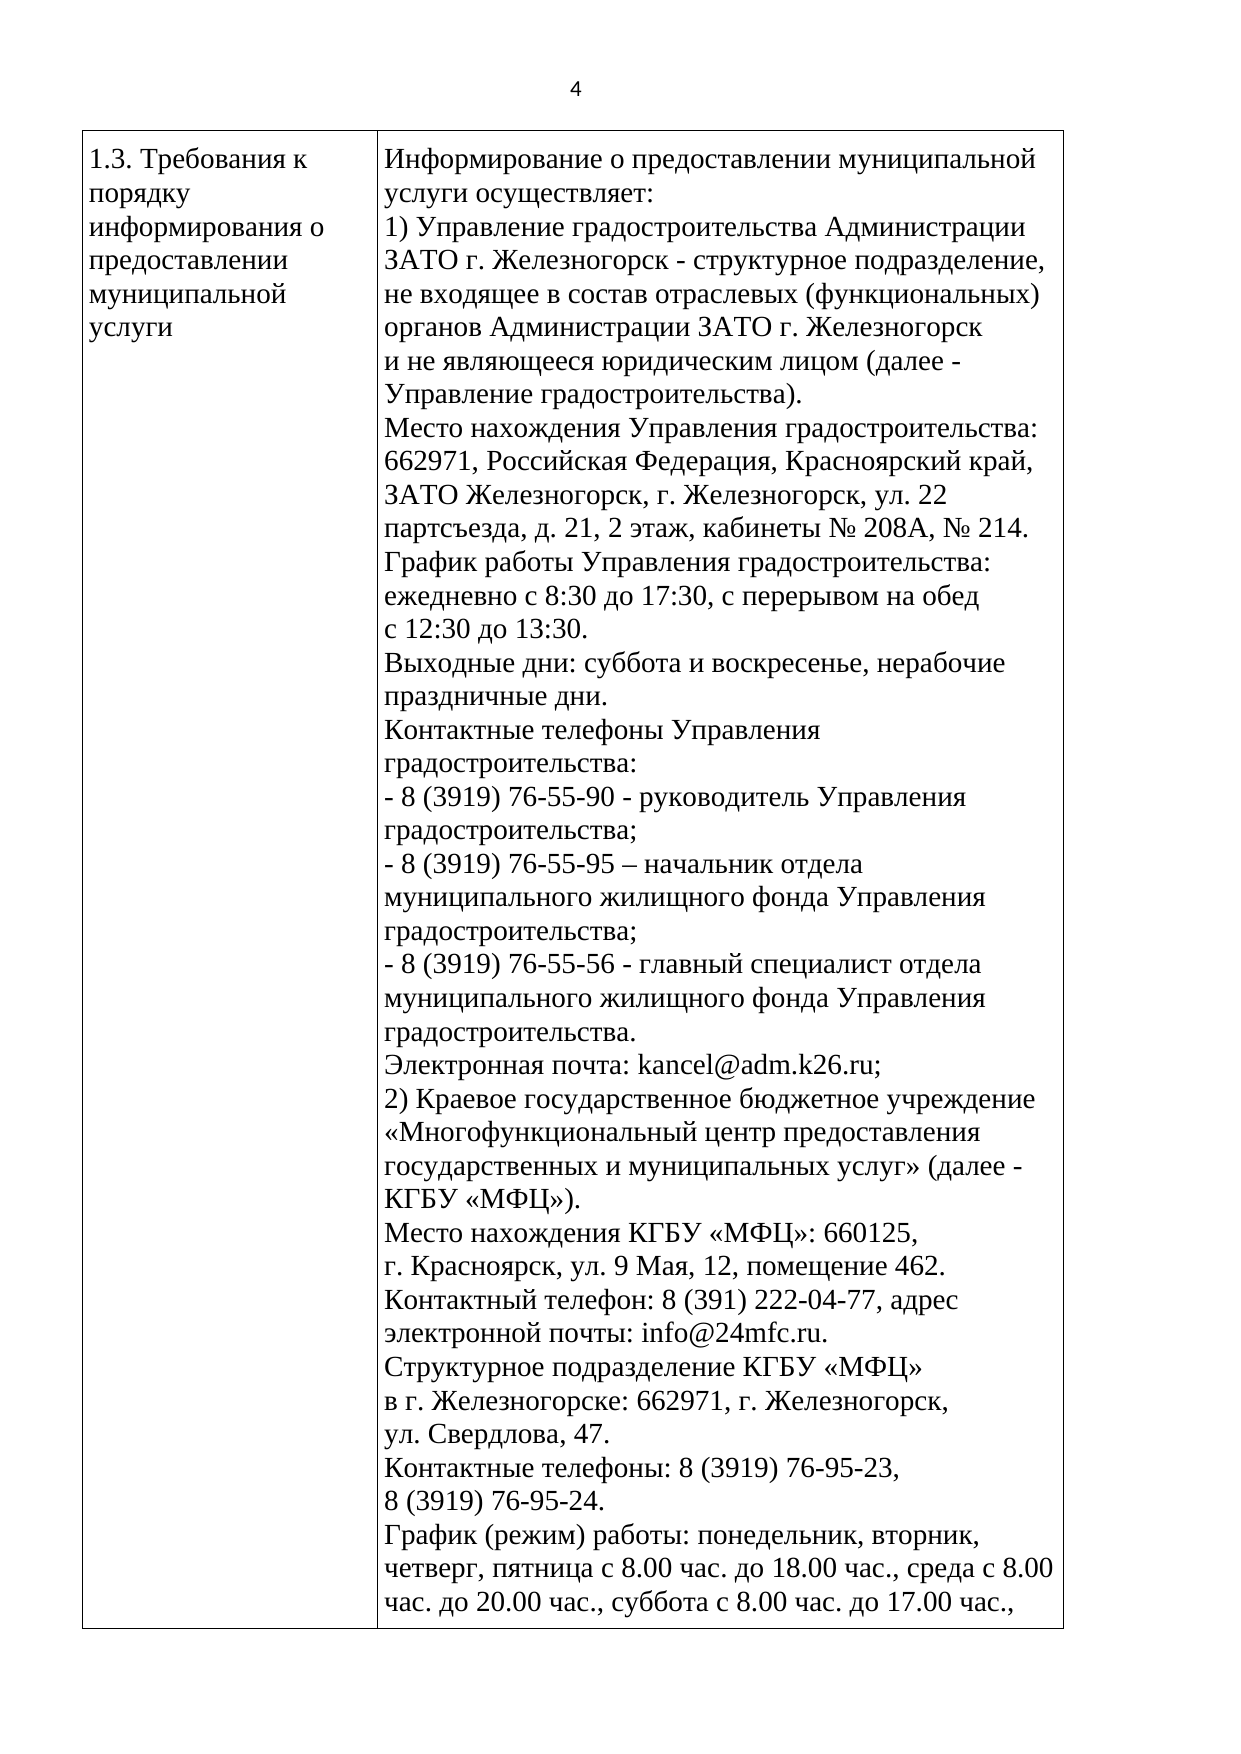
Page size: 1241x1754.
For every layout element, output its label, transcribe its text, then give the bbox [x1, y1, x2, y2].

table_cell 1.3. Требования к порядку информирования о предоставлении муниципальной услуги [83, 131, 377, 1628]
